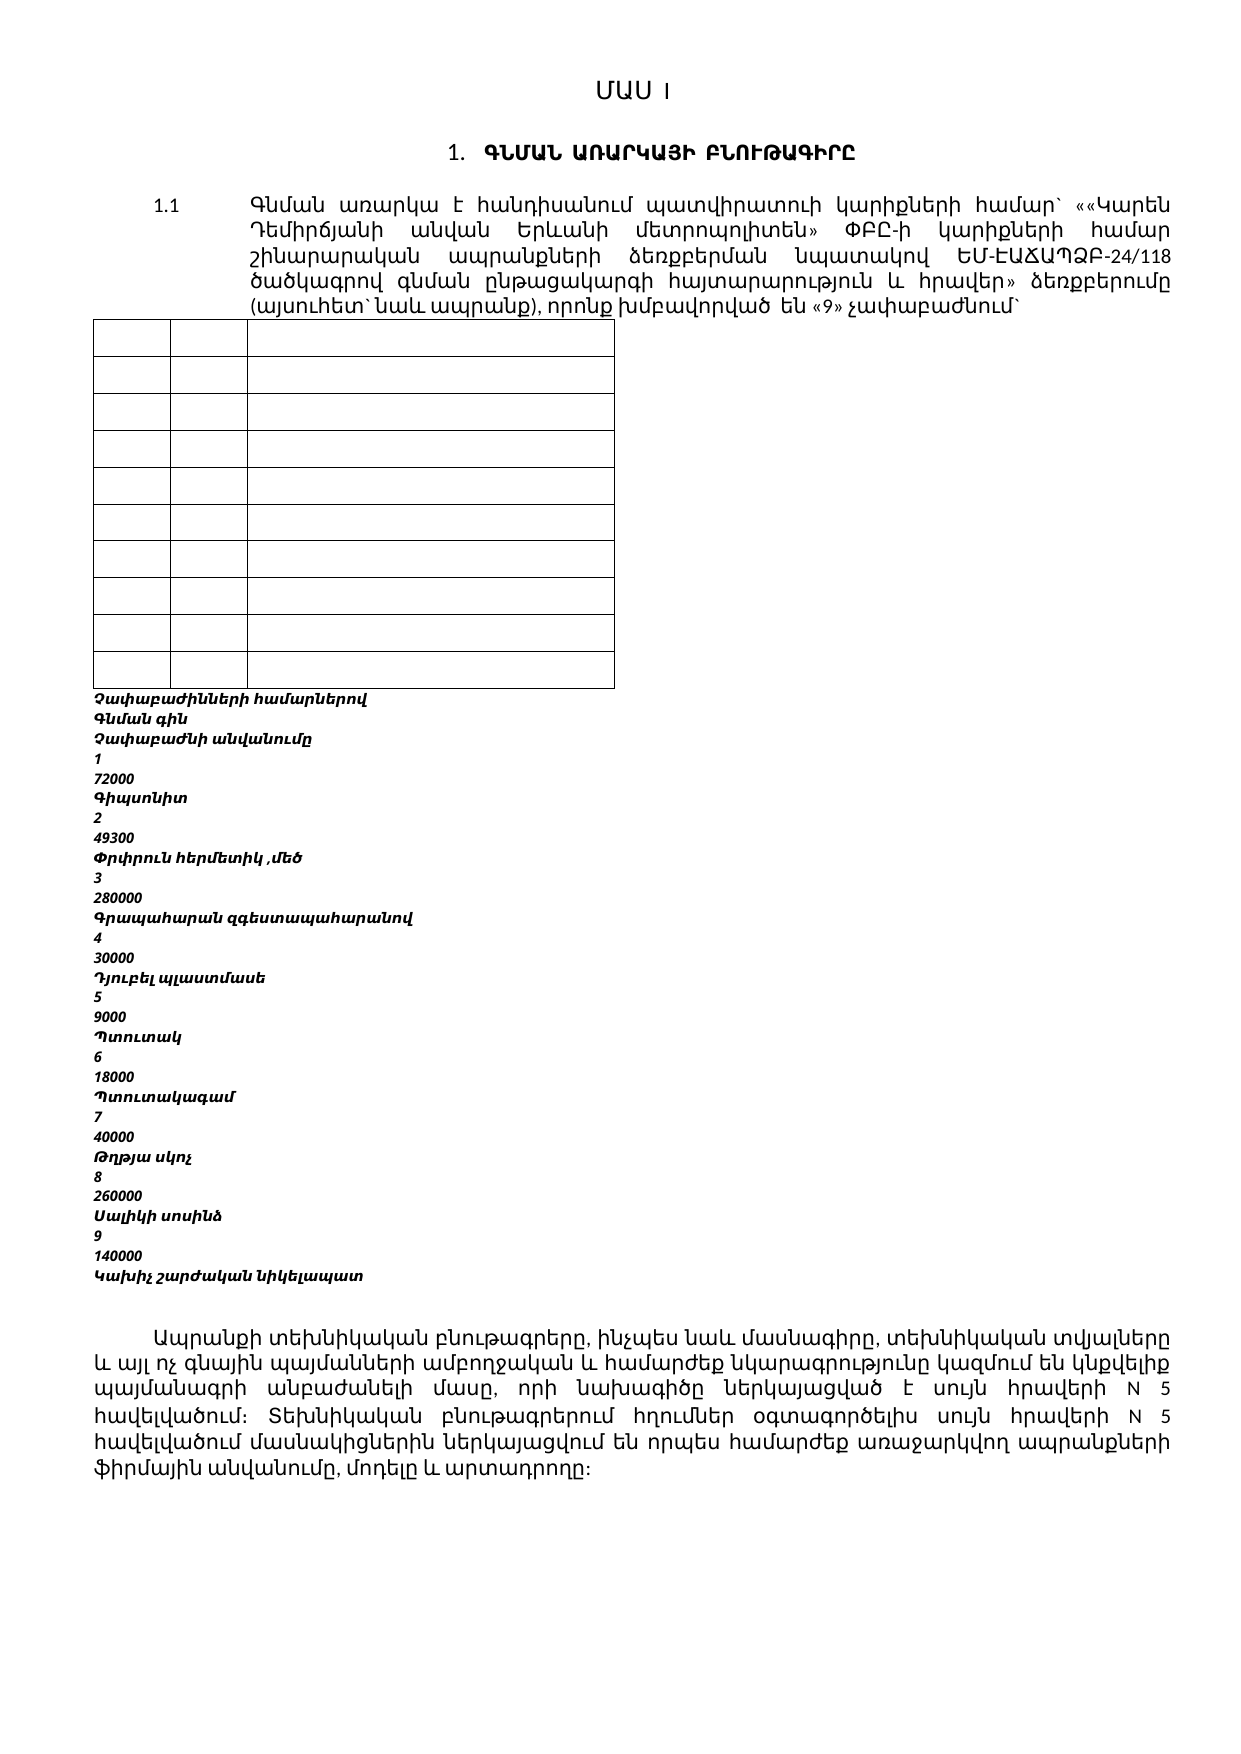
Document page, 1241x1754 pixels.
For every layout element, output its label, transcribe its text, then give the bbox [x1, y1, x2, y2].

subtitle Գնման առարկա է հանդիսանում պատվիրատուի կարիքների համար` ««Կարեն Դեմիրճյանի անվան Երևանի մետրոպոլիտեն» ՓԲԸ-ի կարիքների համար շինարարական ապրանքների ձեռքբերման նպատակով ԵՄ-ԷԱՃԱՊՁԲ-24/118 ծածկագրով գնման ընթացակարգի հայտարարություն և հրավեր» ձեռքբերումը (այսուհետ` նաև ապրանք), որոնք խմբավորված են «9» չափաբաժնում` [153, 192, 1171, 319]
text ՄԱՍ I [94, 75, 1171, 106]
text Ապրանքի տեխնիկական բնութագրերը, ինչպես նաև մասնագիրը, տեխնիկական տվյալները և այլ ոչ գնային պայմանների ամբողջական և համարժեք նկարագրությունը կազմում են կնքվելիք պայմանագրի անբաժանելի մասը, որի նախագիծը ներկայացված է սույն հրավերի N 5 հավելվածում։ Տեխնիկական բնութագրերում հղումներ օգտագործելիս սույն հրավերի N 5 հավելվածում մասնակիցներին ներկայացվում են որպես համարժեք առաջարկվող ապրանքների ֆիրմային անվանումը, մոդելը և արտադրողը: [94, 1325, 1171, 1480]
list ԳՆՄԱՆ ԱՌԱՐԿԱՅԻ ԲՆՈՒԹԱԳԻՐԸ [131, 136, 1171, 167]
